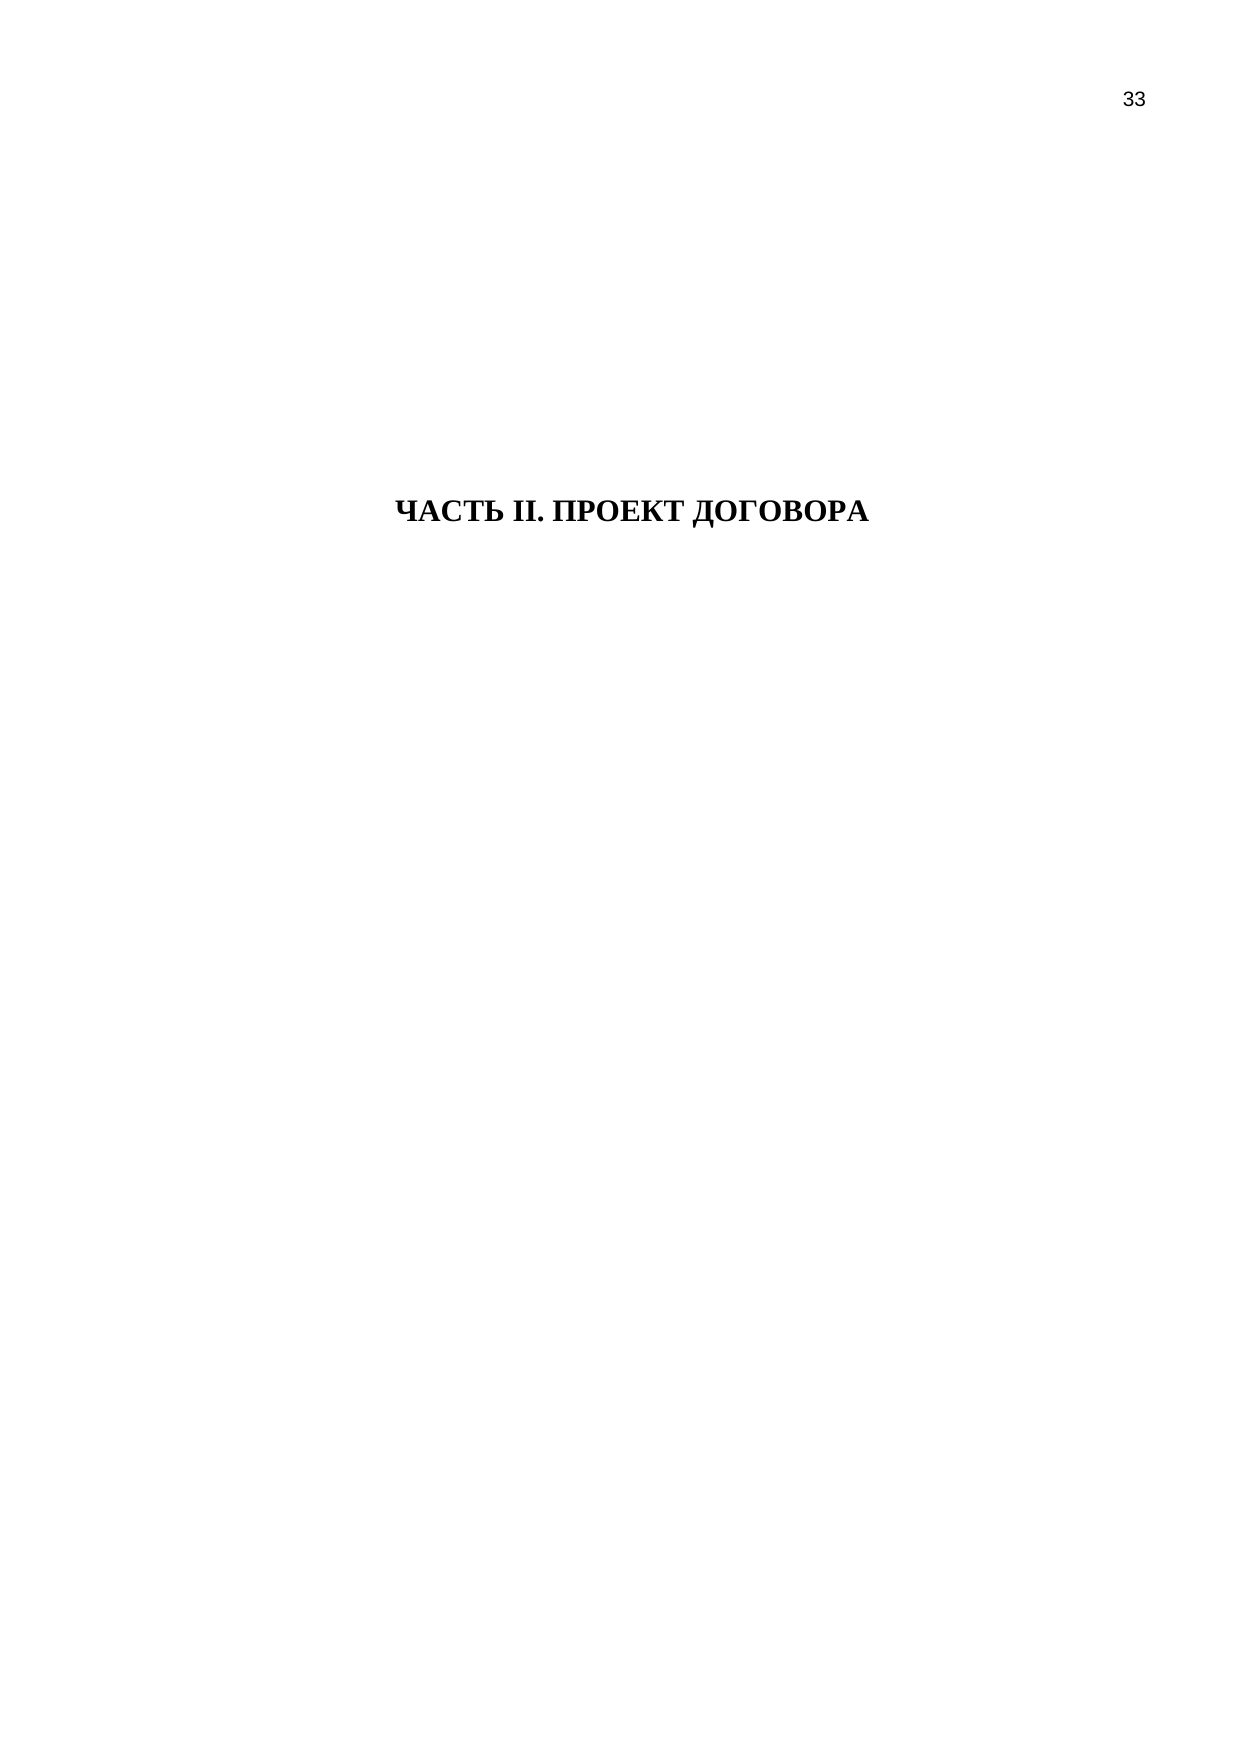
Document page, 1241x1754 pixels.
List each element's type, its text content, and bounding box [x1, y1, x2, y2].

subtitle ЧАСТЬ II. ПРОЕКТ ДОГОВОРА [118, 492, 1146, 528]
